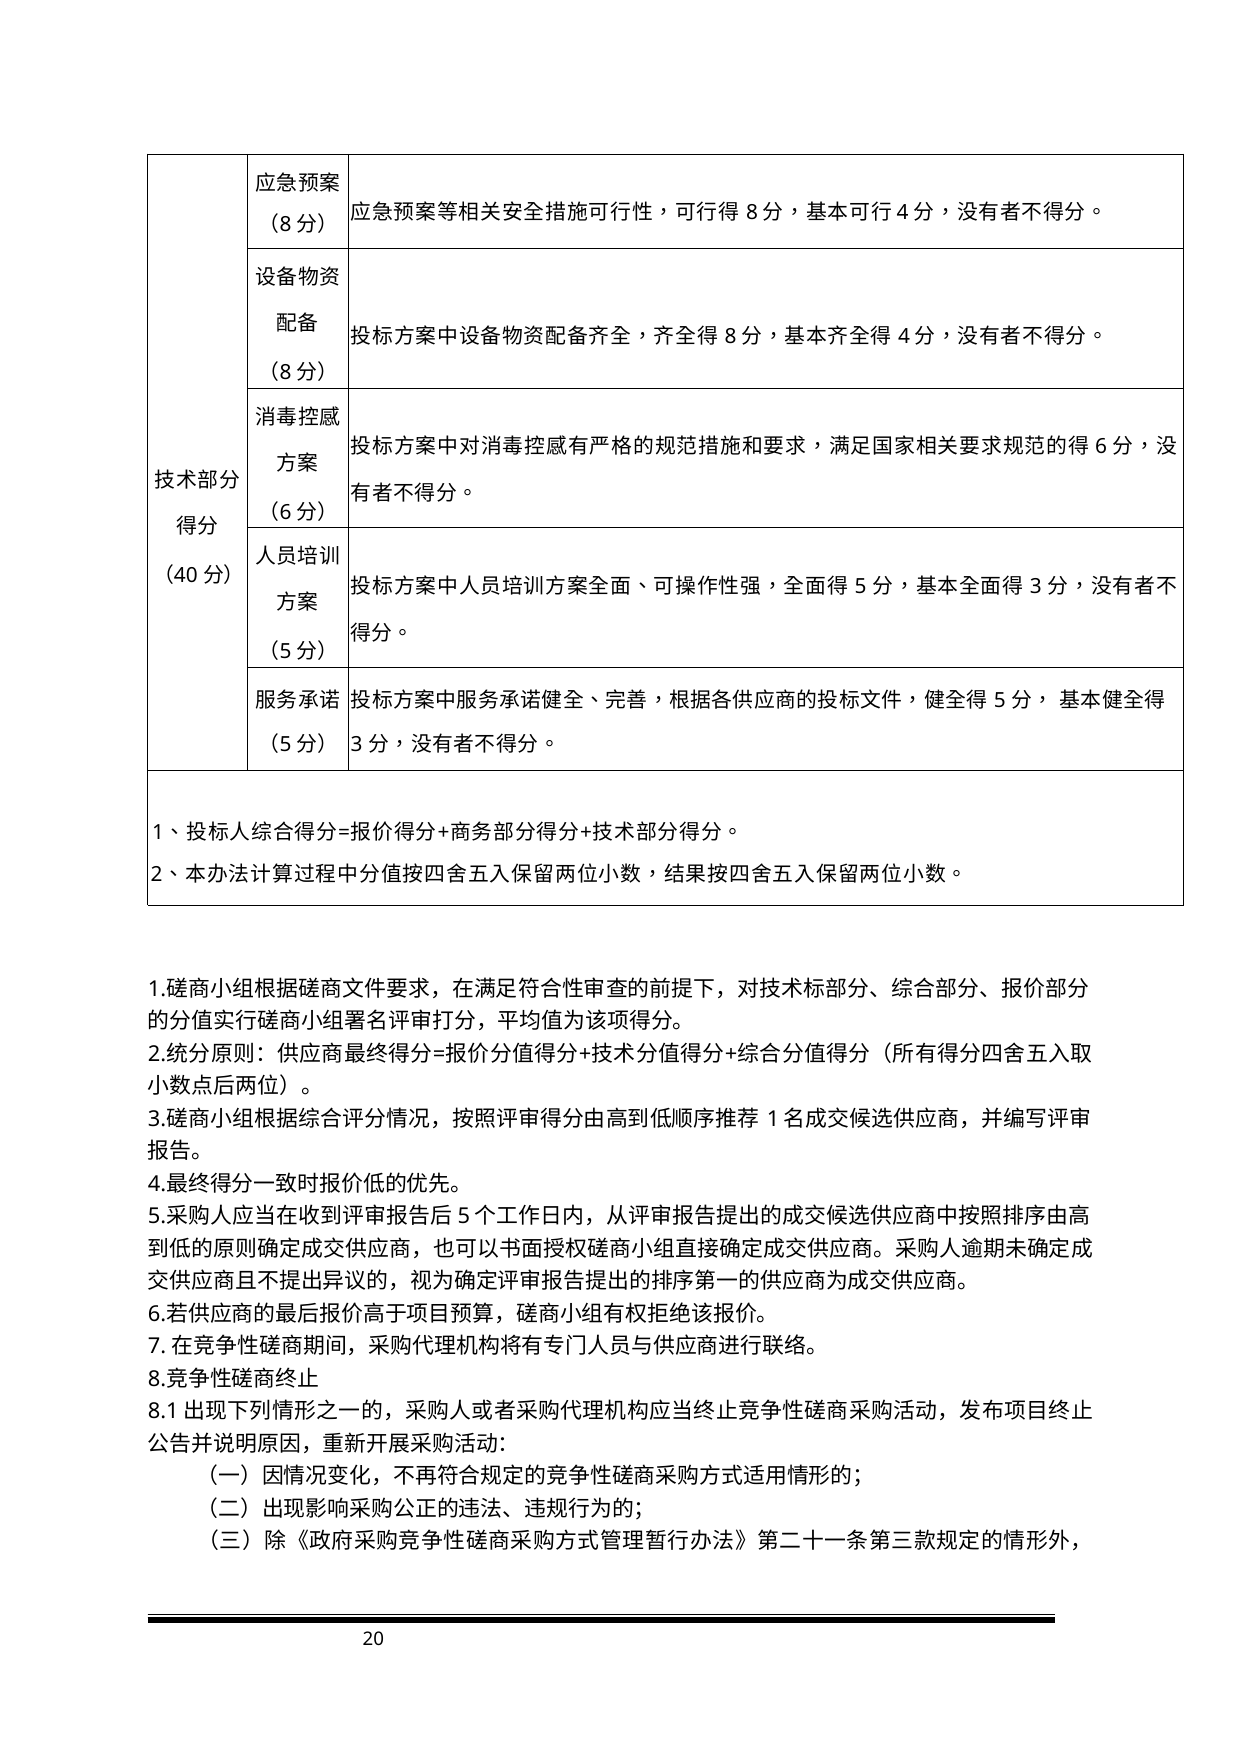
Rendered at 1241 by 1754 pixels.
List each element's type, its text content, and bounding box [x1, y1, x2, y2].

text （二）出现影响采购公正的违法、违规行为的； [148, 1490, 1093, 1523]
table_cell 投标方案中人员培训方案全面、可操作性强，全面得 5 分，基本全面得 3 分，没有者不得分。 [349, 528, 1183, 666]
text 7. 在竞争性磋商期间，采购代理机构将有专门人员与供应商进行联络。 [148, 1328, 1093, 1360]
text 3.磋商小组根据综合评分情况，按照评审得分由高到低顺序推荐1名成交候选供应商，并编写评审报告。 [148, 1100, 1093, 1165]
table_cell 投标方案中设备物资配备齐全，齐全得 8分，基本齐全得 4分，没有者不得分。 [349, 249, 1183, 387]
text 2.统分原则：供应商最终得分=报价分值得分+技术分值得分+综合分值得分（所有得分四舍五入取小数点后两位）。 [148, 1035, 1093, 1100]
text （一）因情况变化，不再符合规定的竞争性磋商采购方式适用情形的； [148, 1458, 1093, 1490]
table_cell 投标方案中服务承诺健全、完善，根据各供应商的投标文件，健全得 5 分， 基本健全得 3 分，没有者不得分。 [349, 668, 1183, 770]
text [148, 1523, 1093, 1555]
table_cell 应急预案 （8 分） [248, 155, 348, 248]
table_cell 服务承诺 （5 分） [248, 668, 348, 770]
text 6.若供应商的最后报价高于项目预算，磋商小组有权拒绝该报价。 [148, 1295, 1093, 1328]
table_cell 消毒控感 方案 （6 分） [248, 389, 348, 527]
text 8.1出现下列情形之一的，采购人或者采购代理机构应当终止竞争性磋商采购活动，发布项目终止公告并说明原因，重新开展采购活动： [148, 1393, 1093, 1458]
text 5.采购人应当在收到评审报告后5个工作日内，从评审报告提出的成交候选供应商中按照排序由高到低的原则确定成交供应商，也可以书面授权磋商小组直接确定成交供应商。采购人逾期未确定成交供应商且不提出异议的，视为确定评审报告提出的排序第一的供应商为成交供应商。 [148, 1198, 1093, 1295]
text 4.最终得分一致时报价低的优先。 [148, 1165, 1093, 1198]
text 8.竞争性磋商终止 [148, 1360, 1093, 1393]
table_cell 技术部分 得分 （40 分） [148, 155, 247, 770]
text 1.磋商小组根据磋商文件要求，在满足符合性审查的前提下，对技术标部分、综合部分、报价部分的分值实行磋商小组署名评审打分，平均值为该项得分。 [148, 970, 1093, 1035]
table_cell 人员培训 方案 （5 分） [248, 528, 348, 666]
table_cell 设备物资 配备 （8 分） [248, 249, 348, 387]
table_cell 投标方案中对消毒控感有严格的规范措施和要求，满足国家相关要求规范的得6 分，没有者不得分。 [349, 389, 1183, 527]
table_cell 1、投标人综合得分=报价得分+商务部分得分+技术部分得分。 2、本办法计算过程中分值按四舍五入保留两位小数，结果按四舍五入保留两位小数。 [148, 771, 1183, 905]
table_cell 应急预案等相关安全措施可行性，可行得 8分，基本可行4 分，没有者不得分。 [349, 155, 1183, 248]
